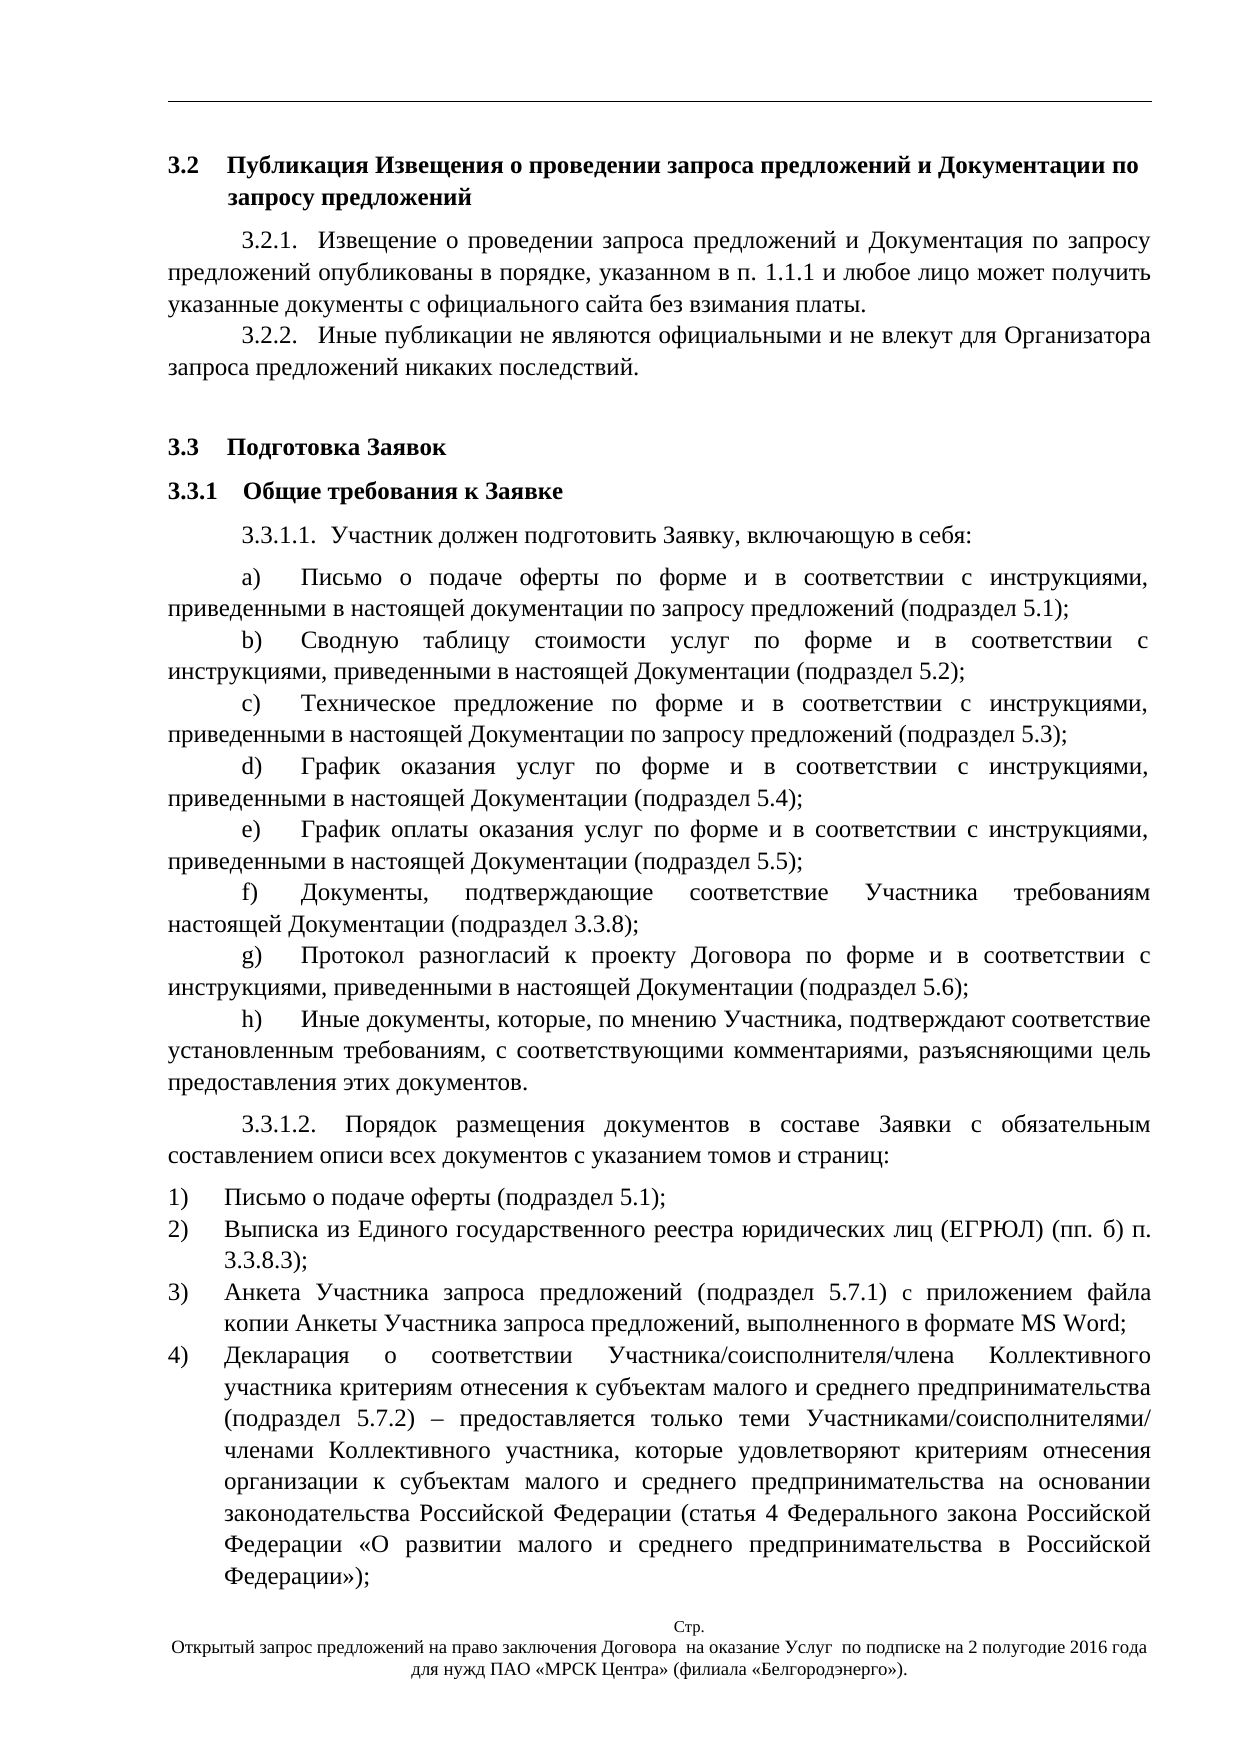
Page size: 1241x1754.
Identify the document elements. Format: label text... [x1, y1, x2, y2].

list Декларация о соответствии Участника/соисполнителя/члена Коллективного участника критериям отнесения к субъектам малого и среднего предпринимательства (подраздел 5.7.2) – предоставляется только теми Участниками/соисполнителями/ членами Коллективного участника, которые удовлетворяют критериям отнесения организации к субъектам малого и среднего предпринимательства на основании законодательства Российской Федерации (статья 4 Федерального закона Российской Федерации «О развитии малого и среднего предпринимательства в Российской Федерации»); [168, 1340, 1152, 1590]
list Порядок размещения документов в составе Заявки с обязательным составлением описи всех документов с указанием томов и страниц: [168, 1109, 1152, 1169]
subtitle Публикация Извещения о проведении запроса предложений и Документации по запросу предложений [168, 150, 1152, 210]
list Письмо о подаче оферты по форме и в соответствии с инструкциями, приведенными в настоящей документации по запросу предложений (подраздел 5.1); [168, 562, 1148, 622]
list График оказания услуг по форме и в соответствии с инструкциями, приведенными в настоящей Документации (подраздел 5.4); [168, 751, 1149, 811]
list Участник должен подготовить Заявку, включающую в себя: [168, 520, 1152, 548]
list Иные публикации не являются официальными и не влекут для Организатора запроса предложений никаких последствий. [168, 320, 1152, 381]
subtitle Общие требования к Заявке [168, 476, 1152, 504]
subtitle Подготовка Заявок [168, 432, 1152, 460]
list Анкета Участника запроса предложений (подраздел 5.7.1) с приложением файла копии Анкеты Участника запроса предложений, выполненного в формате MS Word; [168, 1277, 1152, 1337]
list График оплаты оказания услуг по форме и в соответствии с инструкциями, приведенными в настоящей Документации (подраздел 5.5); [168, 814, 1149, 874]
list Иные документы, которые, по мнению Участника, подтверждают соответствие установленным требованиям, с соответствующими комментариями, разъясняющими цель предоставления этих документов. [168, 1004, 1152, 1096]
list Письмо о подаче оферты (подраздел 5.1); [168, 1182, 1152, 1211]
list Техническое предложение по форме и в соответствии с инструкциями, приведенными в настоящей Документации по запросу предложений (подраздел 5.3); [168, 688, 1148, 748]
list Выписка из Единого государственного реестра юридических лиц (ЕГРЮЛ) (пп. б) п. 3.3.8.3); [168, 1214, 1152, 1274]
list Сводную таблицу стоимости услуг по форме и в соответствии с инструкциями, приведенными в настоящей Документации (подраздел 5.2); [168, 625, 1148, 685]
list Протокол разногласий к проекту Договора по форме и в соответствии с инструкциями, приведенными в настоящей Документации (подраздел 5.6); [168, 941, 1151, 1001]
